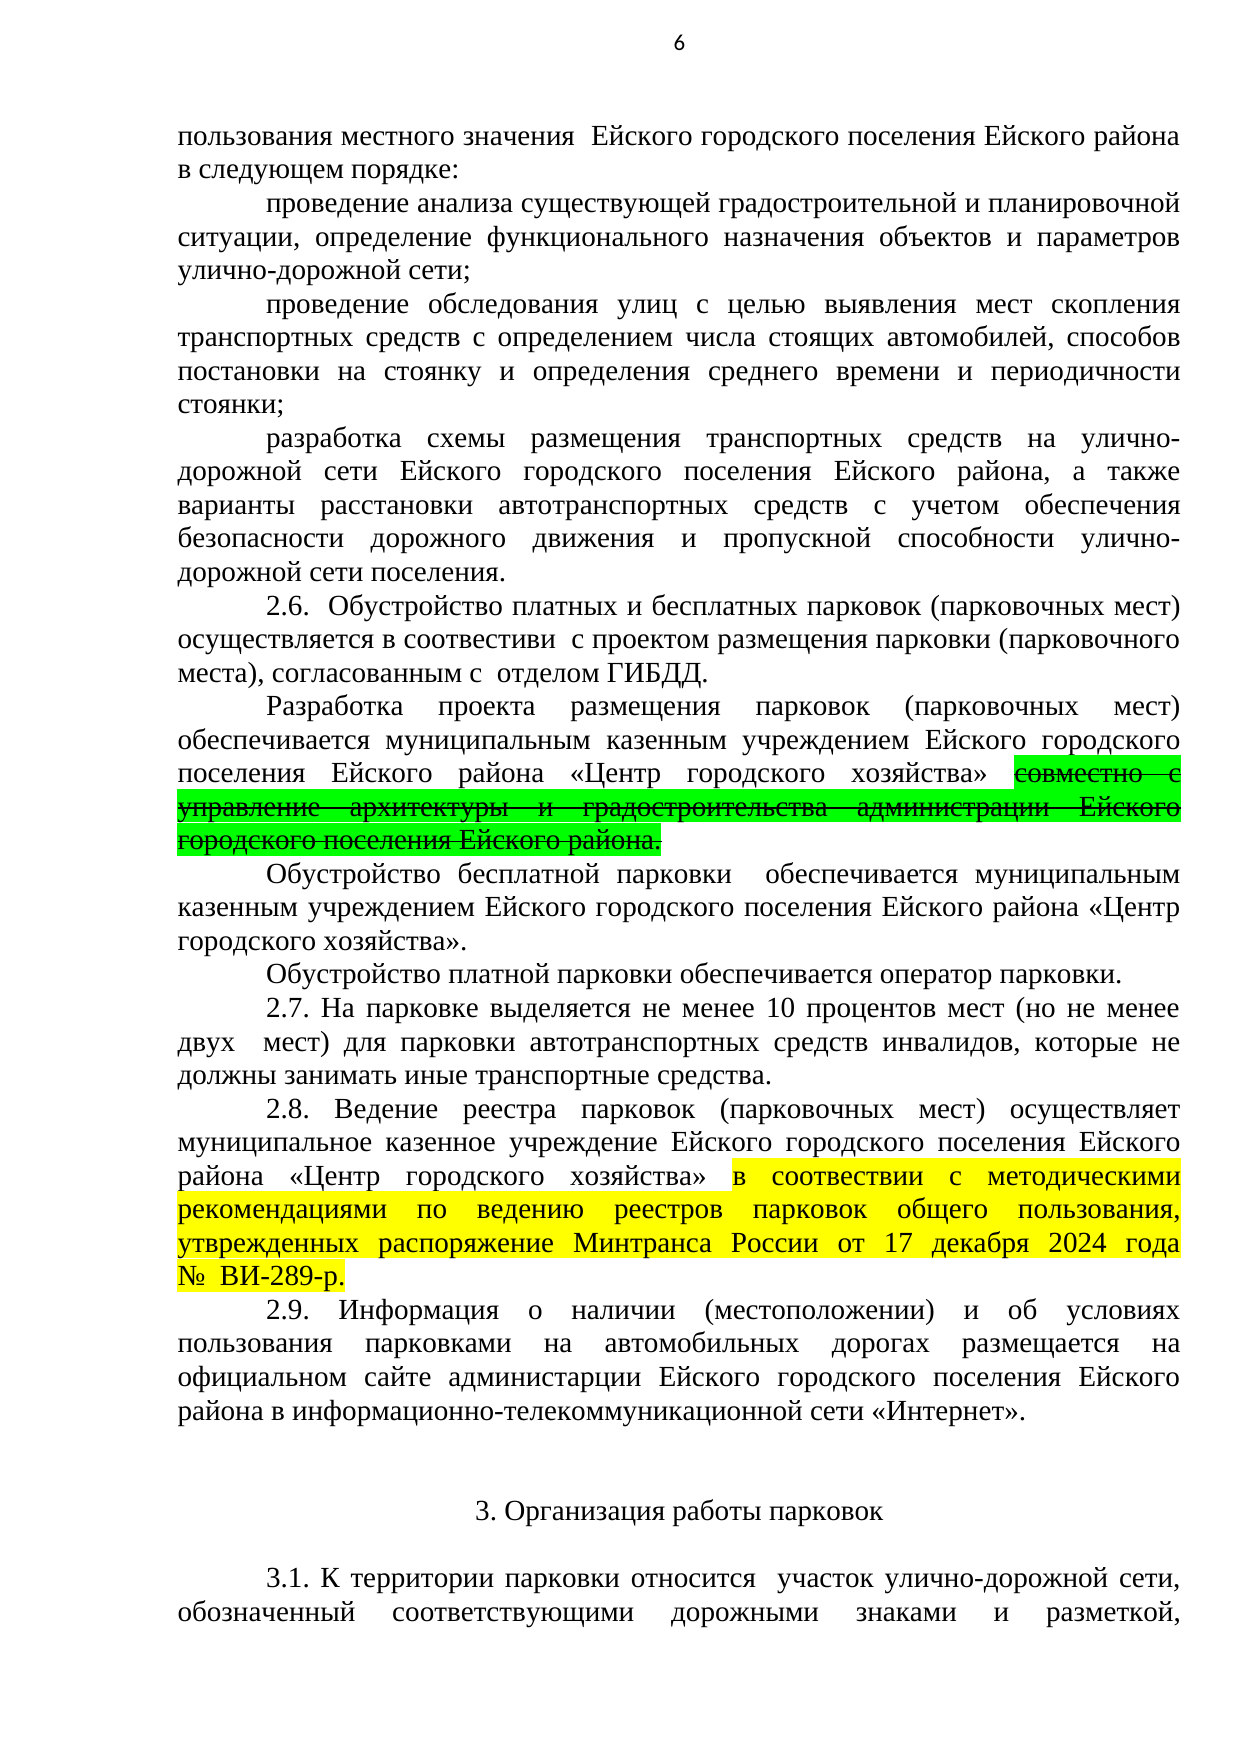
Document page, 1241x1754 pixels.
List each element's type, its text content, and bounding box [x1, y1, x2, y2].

text 3. Организация работы парковок [177, 1493, 1181, 1527]
text Обустройство бесплатной парковки обеспечивается муниципальным казенным учреждением Ейского городского поселения Ейского района «Центр городского хозяйства». [177, 856, 1181, 957]
text Обустройство платной парковки обеспечивается оператор парковки. [177, 957, 1181, 990]
text 2.7. На парковке выделяется не менее 10 процентов мест (но не менее двух мест) для парковки автотранспортных средств инвалидов, которые не должны занимать иные транспортные средства. [177, 990, 1181, 1091]
text 2.8. Ведение реестра парковок (парковочных мест) осуществляет муниципальное казенное учреждение Ейского городского поселения Ейского района «Центр городского хозяйства» в соотвествии с методическими рекомендациями по ведению реестров парковок общего пользования, утврежденных распоряжение Минтранса России от 17 декабря 2024 года № ВИ-289-р. [177, 1091, 1181, 1191]
text Разработка проекта размещения парковок (парковочных мест) обеспечивается муниципальным казенным учреждением Ейского городского поселения Ейского района «Центр городского хозяйства» совместно с управление архитектуры и градостроительства администрации Ейского городского поселения Ейского района. [177, 688, 1181, 789]
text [177, 118, 1181, 185]
text 2.8. Ведение реестра парковок (парковочных мест) осуществляет муниципальное казенное учреждение Ейского городского поселения Ейского района «Центр городского хозяйства» в соотвествии с методическими рекомендациями по ведению реестров парковок общего пользования, утврежденных распоряжение Минтранса России от 17 декабря 2024 года № ВИ-289-р. [177, 1258, 1181, 1292]
text проведение анализа существующей градостроительной и планировочной ситуации, определение функционального назначения объектов и параметров улично-дорожной сети; [177, 185, 1181, 286]
text проведение обследования улиц с целью выявления мест скопления транспортных средств с определением числа стоящих автомобилей, способов постановки на стоянку и определения среднего времени и периодичности стоянки; [177, 286, 1181, 420]
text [177, 1560, 1181, 1627]
text 2.6. Обустройство платных и бесплатных парковок (парковочных мест) осуществляется в соотвестиви с проектом размещения парковки (парковочного места), согласованным с отделом ГИБДД. [177, 588, 1181, 688]
text 2.9. Информация о наличии (местоположении) и об условиях пользования парковками на автомобильных дорогах размещается на официальном сайте администарции Ейского городского поселения Ейского района в информационно-телекоммуникационной сети «Интернет». [177, 1292, 1181, 1426]
text разработка схемы размещения транспортных средств на улично-дорожной сети Ейского городского поселения Ейского района, а также варианты расстановки автотранспортных средств с учетом обеспечения безопасности дорожного движения и пропускной способности улично-дорожной сети поселения. [177, 420, 1181, 588]
text Разработка проекта размещения парковок (парковочных мест) обеспечивается муниципальным казенным учреждением Ейского городского поселения Ейского района «Центр городского хозяйства» совместно с управление архитектуры и градостроительства администрации Ейского городского поселения Ейского района. [177, 822, 1181, 856]
